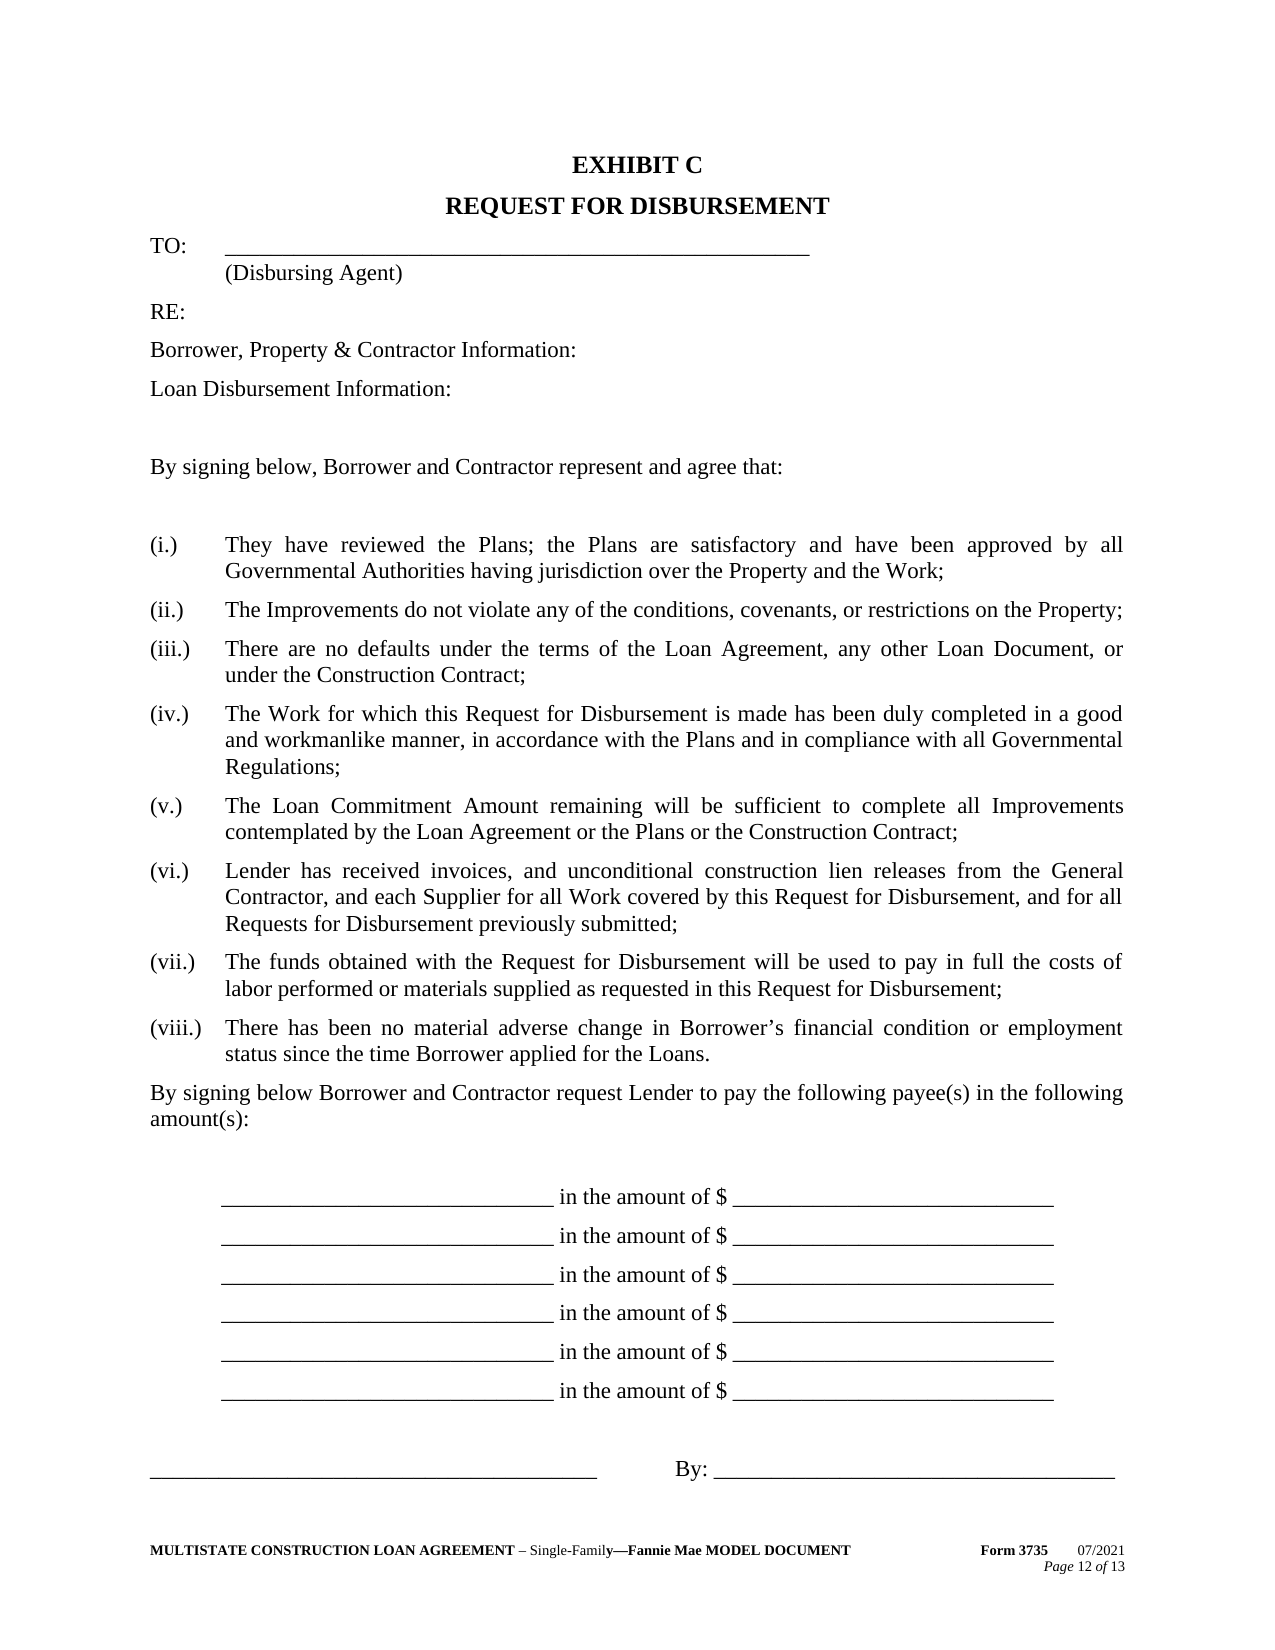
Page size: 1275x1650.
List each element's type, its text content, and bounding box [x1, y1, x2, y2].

list The Work for which this Request for Disbursement is made has been duly completed in a good and workmanlike manner, in accordance with the Plans and in compliance with all Governmental Regulations; [150, 700, 1125, 779]
text _______________________________________ By: ___________________________________ [150, 1455, 1125, 1481]
text _____________________________ in the amount of $ ____________________________ [150, 1183, 1125, 1209]
list The Loan Commitment Amount remaining will be sufficient to complete all Improvements contemplated by the Loan Agreement or the Plans or the Construction Contract; [150, 792, 1125, 844]
text _____________________________ in the amount of $ ____________________________ [150, 1377, 1125, 1403]
list There are no defaults under the terms of the Loan Agreement, any other Loan Document, or under the Construction Contract; [150, 635, 1125, 688]
text By signing below, Borrower and Contractor represent and agree that: [150, 453, 1125, 479]
list The Improvements do not violate any of the conditions, covenants, or restrictions on the Property; [150, 596, 1125, 622]
text _____________________________ in the amount of $ ____________________________ [150, 1338, 1125, 1365]
list The funds obtained with the Request for Disbursement will be used to pay in full the costs of labor performed or materials supplied as requested in this Request for Disbursement; [150, 948, 1125, 1001]
text Borrower, Property & Contractor Information: [150, 337, 1125, 363]
list They have reviewed the Plans; the Plans are satisfactory and have been approved by all Governmental Authorities having jurisdiction over the Property and the Work; [150, 531, 1125, 583]
text _____________________________ in the amount of $ ____________________________ [150, 1222, 1125, 1248]
text EXHIBIT C [150, 150, 1125, 179]
text (Disbursing Agent) [150, 259, 1125, 285]
list There has been no material adverse change in Borrower’s financial condition or employment status since the time Borrower applied for the Loans. [150, 1014, 1125, 1066]
text _____________________________ in the amount of $ ____________________________ [150, 1299, 1125, 1326]
text REQUEST FOR DISBURSEMENT [150, 191, 1125, 220]
text _____________________________ in the amount of $ ____________________________ [150, 1261, 1125, 1287]
list Lender has received invoices, and unconditional construction lien releases from the General Contractor, and each Supplier for all Work covered by this Request for Disbursement, and for all Requests for Disbursement previously submitted; [150, 857, 1125, 936]
text RE: [150, 298, 1125, 324]
text By signing below Borrower and Contractor request Lender to pay the following payee(s) in the following amount(s): [150, 1079, 1125, 1132]
text Loan Disbursement Information: [150, 375, 1125, 402]
text TO: ___________________________________________________ [150, 232, 1125, 259]
